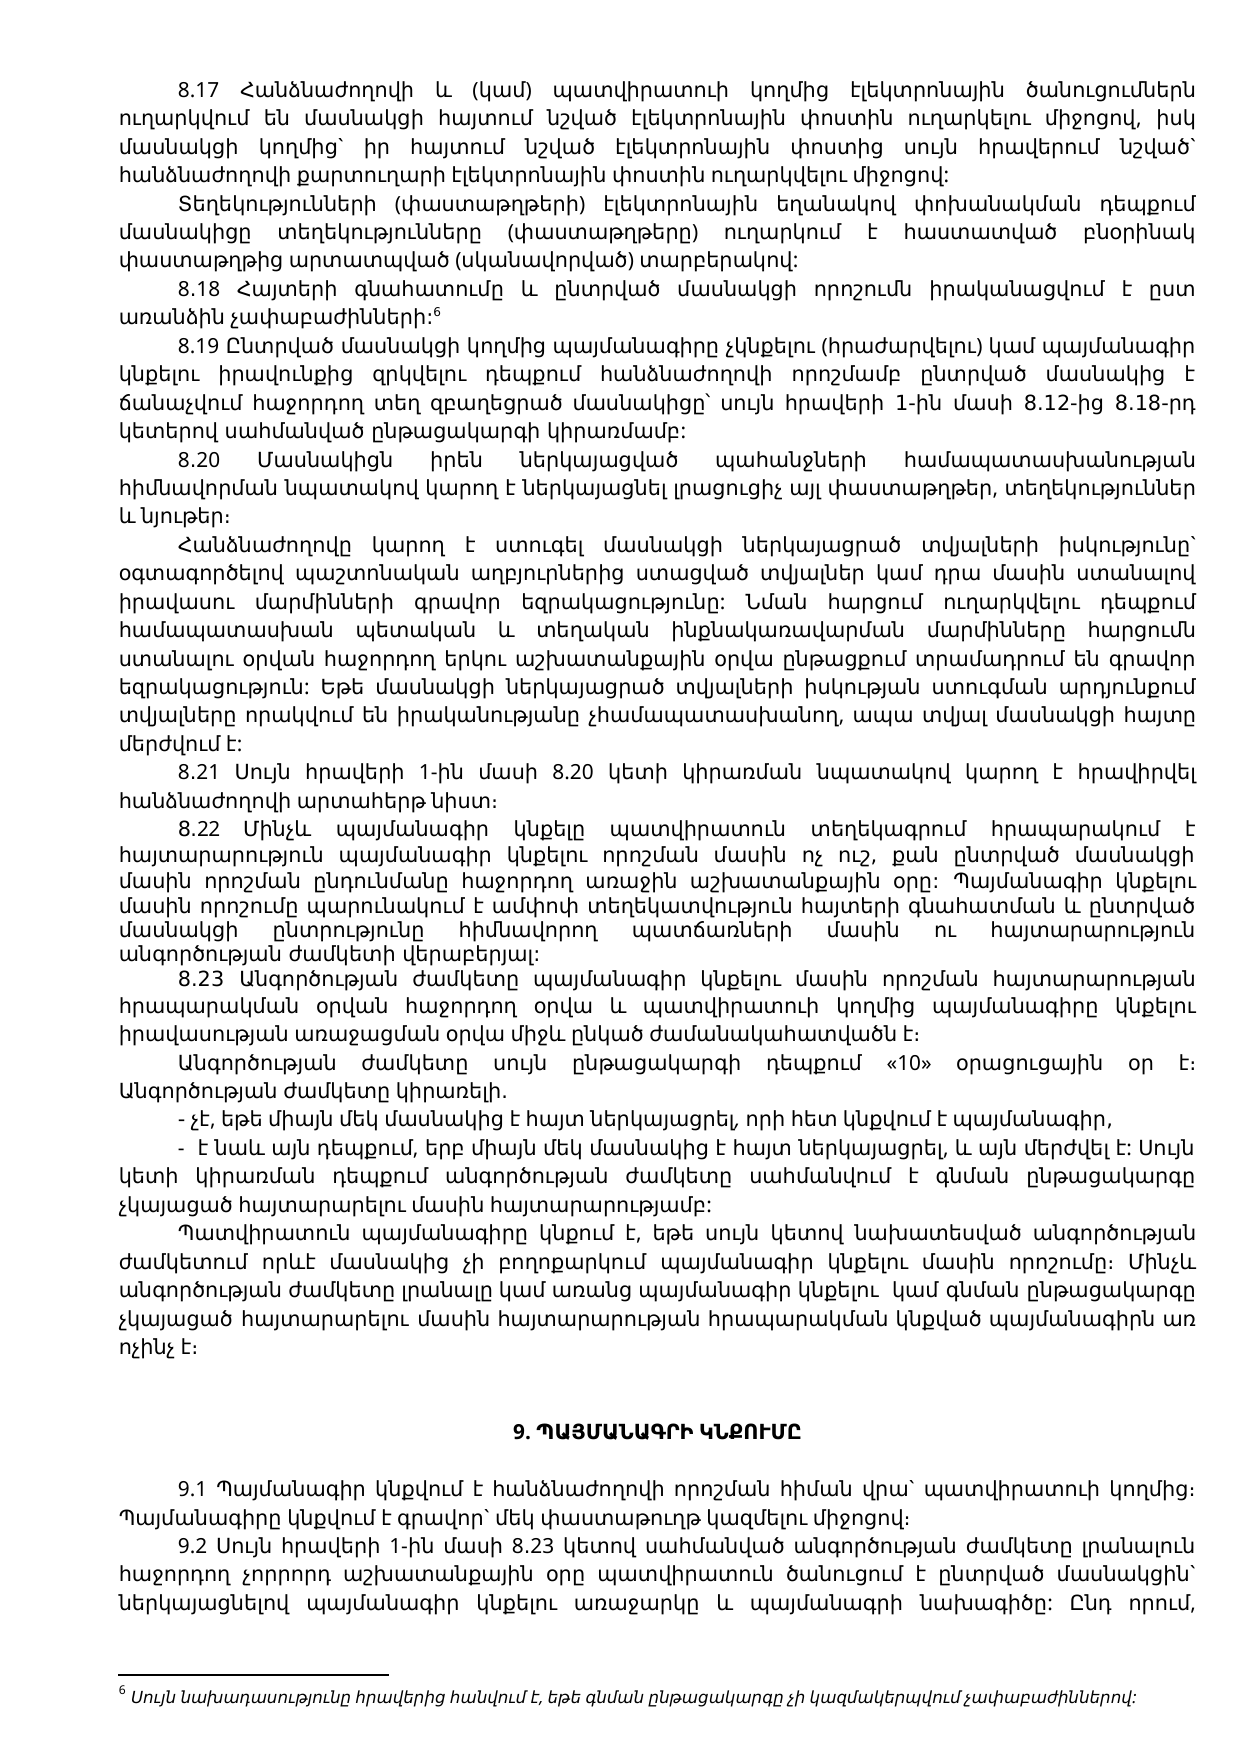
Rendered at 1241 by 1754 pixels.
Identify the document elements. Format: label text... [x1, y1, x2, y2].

text 8.17 Հանձնաժողովի և (կամ) պատվիրատուի կողմից էլեկտրոնային ծանուցումներն ուղարկվում են մասնակցի հայտում նշված էլեկտրոնային փոստին ուղարկելու միջոցով, իսկ մասնակցի կողմից` իր հայտում նշված էլեկտրոնային փոստից սույն հրավերում նշված` հանձնաժողովի քարտուղարի էլեկտրոնային փոստին ուղարկվելու միջոցով: [118, 75, 1196, 189]
text 8.22 Մինչև պայմանագիր կնքելը պատվիրատուն տեղեկագրում հրապարակում է հայտարարություն պայմանագիր կնքելու որոշման մասին ոչ ուշ, քան ընտրված մասնակցի մասին որոշման ընդունմանը հաջորդող առաջին աշխատանքային օրը: Պայմանագիր կնքելու մասին որոշումը պարունակում է ամփոփ տեղեկատվություն հայտերի գնահատման և ընտրված մասնակցի ընտրությունը հիմնավորող պատճառների մասին ու հայտարարություն անգործության ժամկետի վերաբերյալ: [118, 814, 1196, 967]
text Տեղեկությունների (փաստաթղթերի) էլեկտրոնային եղանակով փոխանակման դեպքում մասնակիցը տեղեկությունները (փաստաթղթերը) ուղարկում է հաստատված բնօրինակ փաստաթղթից արտատպված (սկանավորված) տարբերակով: [118, 189, 1196, 274]
text - է նաև այն դեպքում, երբ միայն մեկ մասնակից է հայտ ներկայացրել, և այն մերժվել է: Սույն կետի կիրառման դեպքում անգործության ժամկետը սահմանվում է գնման ընթացակարգը չկայացած հայտարարելու մասին հայտարարությամբ: [118, 1133, 1196, 1218]
text 8.23 Անգործության ժամկետը պայմանագիր կնքելու մասին որոշման հայտարարության հրապարակման օրվան հաջորդող օրվա և պատվիրատուի կողմից պայմանագիրը կնքելու իրավասության առաջացման օրվա միջև ընկած ժամանակահատվածն է։ [118, 967, 1196, 1048]
text 8.21 Սույն հրավերի 1-ին մասի 8.20 կետի կիրառման նպատակով կարող է հրավիրվել հանձնաժողովի արտահերթ նիստ։ [118, 757, 1196, 814]
text - չէ, եթե միայն մեկ մասնակից է հայտ ներկայացրել, որի հետ կնքվում է պայմանագիր, [118, 1104, 1196, 1133]
text 9.1 Պայմանագիր կնքվում է հանձնաժողովի որոշման հիման վրա` պատվիրատուի կողմից։ Պայմանագիրը կնքվում է գրավոր` մեկ փաստաթուղթ կազմելու միջոցով։ [118, 1474, 1196, 1531]
text Անգործության ժամկետը սույն ընթացակարգի դեպքում «10» օրացուցային օր է։ Անգործության ժամկետը կիրառելի. [118, 1048, 1196, 1104]
text 8.20 Մասնակիցն իրեն ներկայացված պահանջների համապատասխանության հիմնավորման նպատակով կարող է ներկայացնել լրացուցիչ այլ փաստաթղթեր, տեղեկություններ և նյութեր։ [118, 445, 1196, 530]
text Պատվիրատուն պայմանագիրը կնքում է, եթե սույն կետով նախատեսված անգործության ժամկետում որևէ մասնակից չի բողոքարկում պայմանագիր կնքելու մասին որոշումը։ Մինչև անգործության ժամկետը լրանալը կամ առանց պայմանագիր կնքելու կամ գնման ընթացակարգը չկայացած հայտարարելու մասին հայտարարության հրապարակման կնքված պայմանագիրն առ ոչինչ է։ [118, 1218, 1196, 1361]
text Հանձնաժողովը կարող է ստուգել մասնակցի ներկայացրած տվյալների իսկությունը` օգտագործելով պաշտոնական աղբյուրներից ստացված տվյալներ կամ դրա մասին ստանալով իրավասու մարմինների գրավոր եզրակացությունը: Նման հարցում ուղարկվելու դեպքում համապատասխան պետական և տեղական ինքնակառավարման մարմինները հարցումն ստանալու օրվան հաջորդող երկու աշխատանքային օրվա ընթացքում տրամադրում են գրավոր եզրակացություն: Եթե մասնակցի ներկայացրած տվյալների իսկության ստուգման արդյունքում տվյալները որակվում են իրականությանը չհամապատասխանող, ապա տվյալ մասնակցի հայտը մերժվում է: [118, 530, 1196, 757]
text 9. ՊԱՅՄԱՆԱԳՐԻ ԿՆՔՈՒՄԸ [118, 1417, 1196, 1446]
text 8.19 Ընտրված մասնակցի կողմից պայմանագիրը չկնքելու (հրաժարվելու) կամ պայմանագիր կնքելու իրավունքից զրկվելու դեպքում հանձնաժողովի որոշմամբ ընտրված մասնակից է ճանաչվում հաջորդող տեղ զբաղեցրած մասնակիցը՝ սույն հրավերի 1-ին մասի 8.12-ից 8.18-րդ կետերով սահմանված ընթացակարգի կիրառմամբ: [118, 331, 1196, 445]
text 8.18 Հայտերի գնահատումը և ընտրված մասնակցի որոշումն իրականացվում է ըստ առանձին չափաբաժինների: [118, 274, 1196, 331]
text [118, 1531, 1196, 1616]
